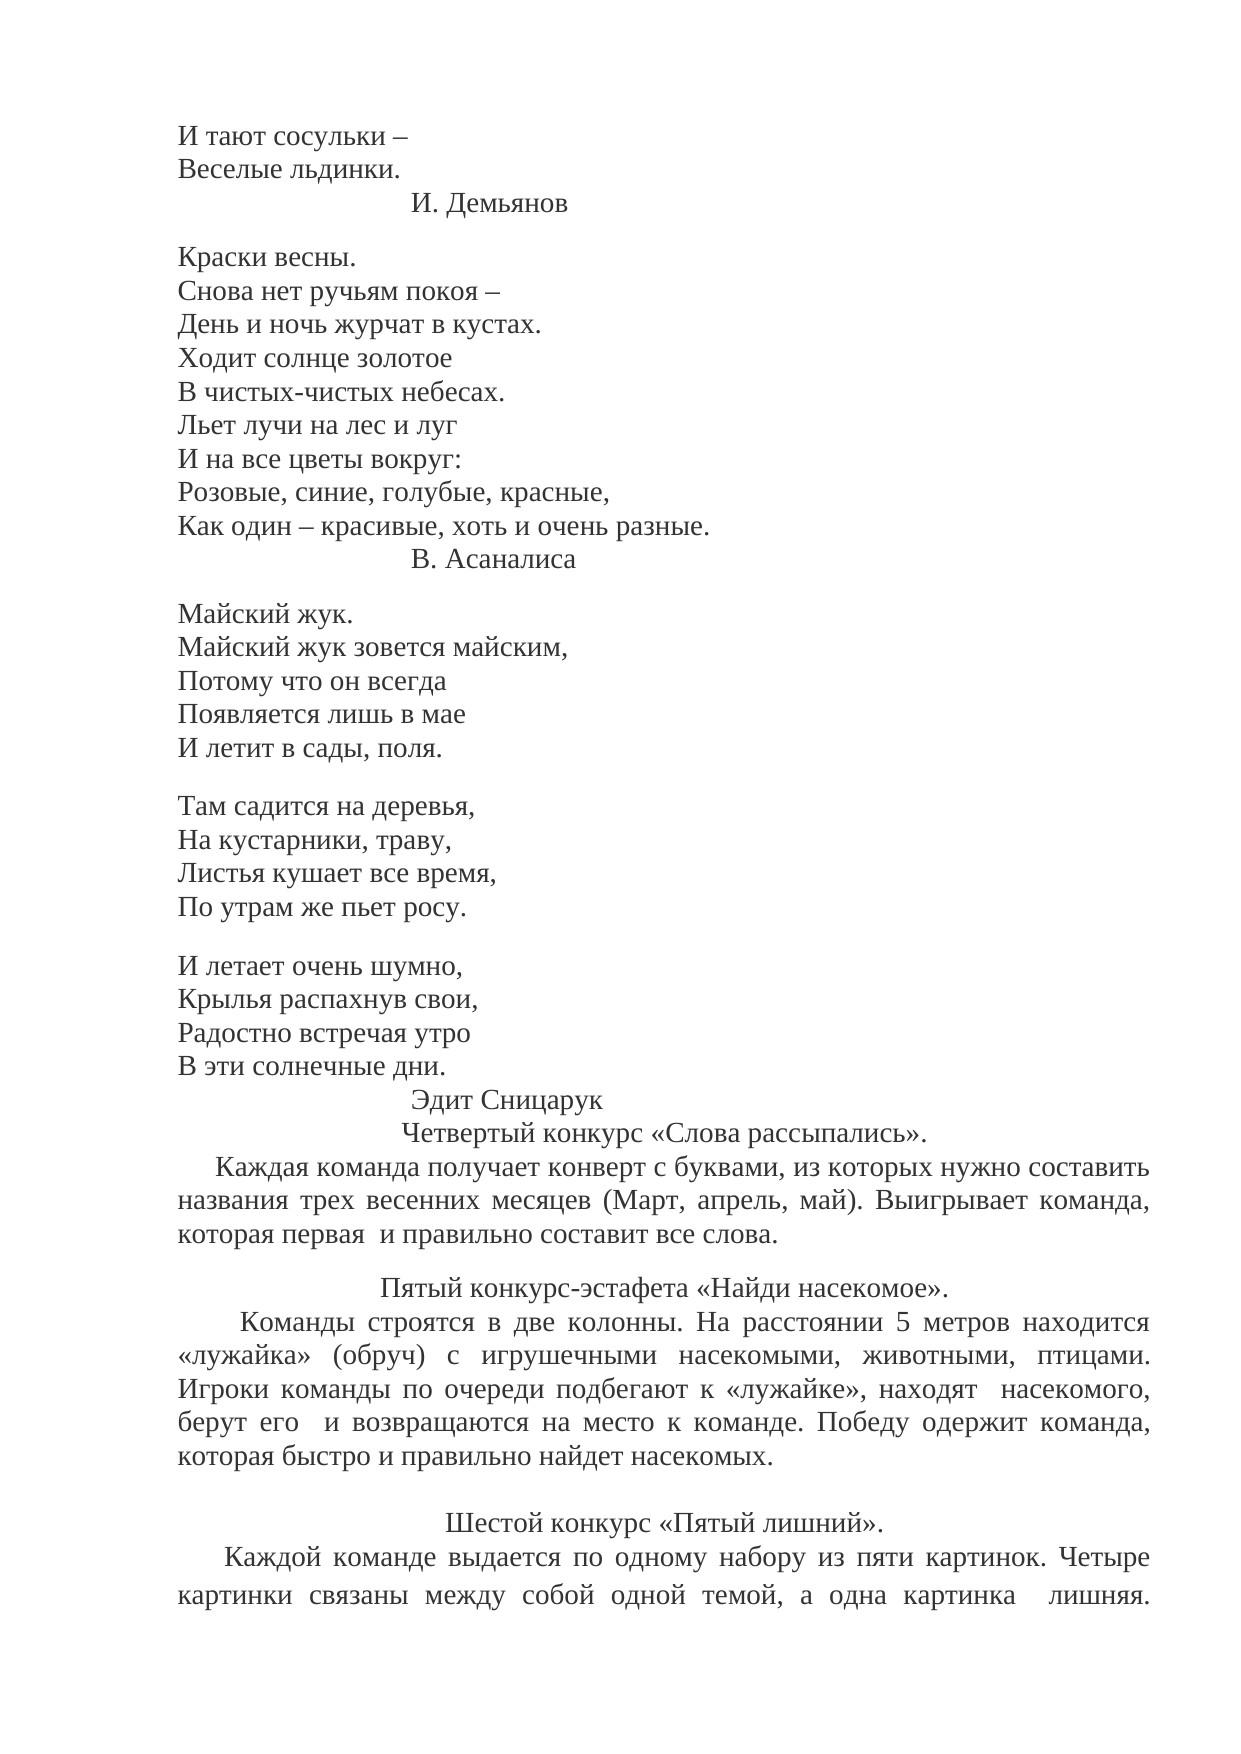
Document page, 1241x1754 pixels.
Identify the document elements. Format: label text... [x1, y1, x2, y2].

text Каждая команда получает конверт с буквами, из которых нужно составить названия трех весенних месяцев (Март, апрель, май). Выигрывает команда, которая первая и правильно составит все слова. [177, 1149, 1152, 1249]
text Снова нет ручьям покоя – [177, 273, 1152, 307]
text Розовые, синие, голубые, красные, [177, 474, 1152, 508]
text Веселые льдинки. [177, 152, 1152, 185]
text По утрам же пьет росу. [177, 889, 1152, 923]
text Как один – красивые, хоть и очень разные. [177, 508, 1152, 541]
text В эти солнечные дни. [177, 1048, 1152, 1082]
text Крылья распахнув свои, [177, 981, 1152, 1015]
text В. Асаналиса [177, 541, 1152, 575]
text Там садится на деревья, [177, 788, 1152, 822]
text Радостно встречая утро [177, 1015, 1152, 1048]
text Пятый конкурс-эстафета «Найди насекомое». [177, 1270, 1152, 1304]
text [177, 1539, 1152, 1611]
text Эдит Сницарук [177, 1082, 1152, 1115]
text День и ночь журчат в кустах. [177, 307, 1152, 340]
text И тают сосульки – [177, 118, 1152, 152]
text И на все цветы вокруг: [177, 441, 1152, 474]
text И летает очень шумно, [177, 948, 1152, 981]
text Майский жук зовется майским, [177, 629, 1152, 663]
text На кустарники, траву, [177, 822, 1152, 856]
text И летит в сады, поля. [177, 730, 1152, 763]
text Майский жук. [177, 596, 1152, 629]
text В чистых-чистых небесах. [177, 374, 1152, 407]
text Потому что он всегда [177, 663, 1152, 696]
text Появляется лишь в мае [177, 696, 1152, 730]
text Команды строятся в две колонны. На расстоянии 5 метров находится «лужайка» (обруч) с игрушечными насекомыми, животными, птицами. Игроки команды по очереди подбегают к «лужайке», находят насекомого, берут его и возвращаются на место к команде. Победу одержит команда, которая быстро и правильно найдет насекомых. [177, 1304, 1152, 1472]
text Льет лучи на лес и луг [177, 407, 1152, 441]
text И. Демьянов [177, 185, 1152, 219]
text Ходит солнце золотое [177, 340, 1152, 374]
text Краски весны. [177, 239, 1152, 273]
text Шестой конкурс «Пятый лишний». [177, 1505, 1152, 1539]
text Листья кушает все время, [177, 856, 1152, 889]
text Четвертый конкурс «Слова рассыпались». [177, 1115, 1152, 1149]
